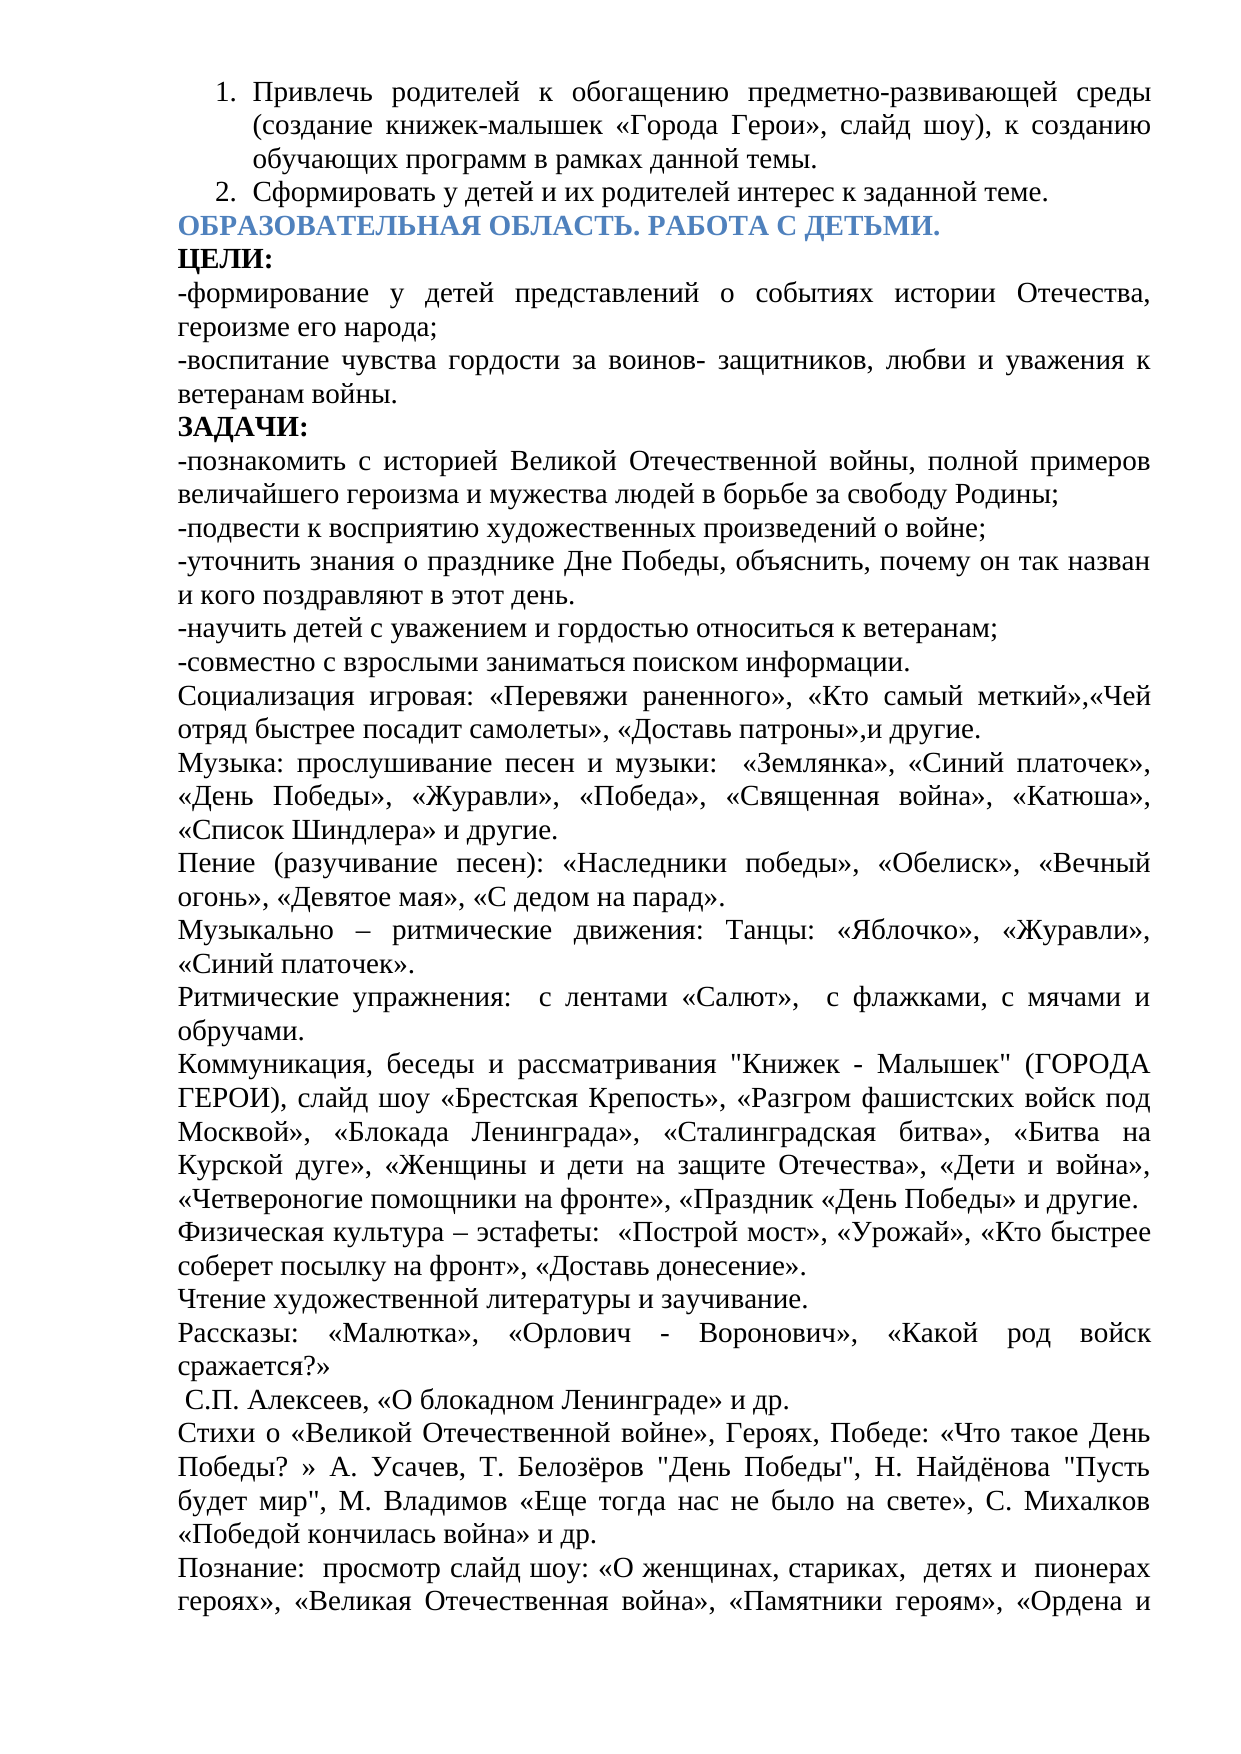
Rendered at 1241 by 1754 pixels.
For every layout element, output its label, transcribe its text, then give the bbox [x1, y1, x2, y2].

text Стихи о «Великой Отечественной войне», Героях, Победе: «Что такое День Победы? » А. Усачев, Т. Белозёров "День Победы", Н. Найдёнова "Пусть будет мир", М. Владимов «Еще тогда нас не было на свете», С. Михалков «Победой кончилась война» и др. [177, 1416, 1152, 1550]
text Рассказы: «Малютка», «Орлович - Воронович», «Какой род войск сражается?» [177, 1315, 1152, 1382]
text Пение (разучивание песен): «Наследники победы», «Обелиск», «Вечный огонь», «Девятое мая», «С дедом на парад». [177, 845, 1152, 912]
text Коммуникация, беседы и рассматривания "Книжек - Малышек" (ГОРОДА ГЕРОИ), слайд шоу «Брестская Крепость», «Разгром фашистских войск под Москвой», «Блокада Ленинграда», «Сталинградская битва», «Битва на Курской дуге», «Женщины и дети на защите Отечества», «Дети и война», «Четвероногие помощники на фронте», «Праздник «День Победы» и другие. [177, 1047, 1152, 1214]
text -познакомить с историей Великой Отечественной войны, полной примеров величайшего героизма и мужества людей в борьбе за свободу Родины; [177, 443, 1152, 510]
list Привлечь родителей к обогащению предметно-развивающей среды (создание книжек-малышек «Города Герои», слайд шоу), к созданию обучающих программ в рамках данной темы. [215, 74, 1152, 174]
list Сформировать у детей и их родителей интерес к заданной теме. [215, 174, 1152, 208]
text ЦЕЛИ: [177, 242, 1152, 275]
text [177, 1550, 1152, 1617]
text Музыкально – ритмические движения: Танцы: «Яблочко», «Журавли», «Синий платочек». [177, 912, 1152, 979]
text ЗАДАЧИ: [177, 409, 1152, 443]
text Чтение художественной литературы и заучивание. [177, 1281, 1152, 1315]
text Ритмические упражнения: с лентами «Салют», с флажками, с мячами и обручами. [177, 979, 1152, 1047]
text Физическая культура – эстафеты: «Построй мост», «Урожай», «Кто быстрее соберет посылку на фронт», «Доставь донесение». [177, 1214, 1152, 1281]
text Социализация игровая: «Перевяжи раненного», «Кто самый меткий»,«Чей отряд быстрее посадит самолеты», «Доставь патроны»,и другие. [177, 678, 1152, 745]
text -воспитание чувства гордости за воинов- защитников, любви и уважения к ветеранам войны. [177, 342, 1152, 409]
text -формирование у детей представлений о событиях истории Отечества, героизме его народа; [177, 275, 1152, 342]
text -подвести к восприятию художественных произведений о войне; [177, 510, 1152, 543]
text -научить детей с уважением и гордостью относиться к ветеранам; [177, 611, 1152, 644]
text -совместно с взрослыми заниматься поиском информации. [177, 644, 1152, 678]
text Музыка: прослушивание песен и музыки: «Землянка», «Синий платочек», «День Победы», «Журавли», «Победа», «Священная война», «Катюша», «Список Шиндлера» и другие. [177, 745, 1152, 845]
text С.П. Алексеев, «О блокадном Ленинграде» и др. [177, 1382, 1152, 1416]
subtitle ОБРАЗОВАТЕЛЬНАЯ ОБЛАСТЬ. РАБОТА С ДЕТЬМИ. [177, 208, 1152, 242]
text -уточнить знания о празднике Дне Победы, объяснить, почему он так назван и кого поздравляют в этот день. [177, 543, 1152, 611]
